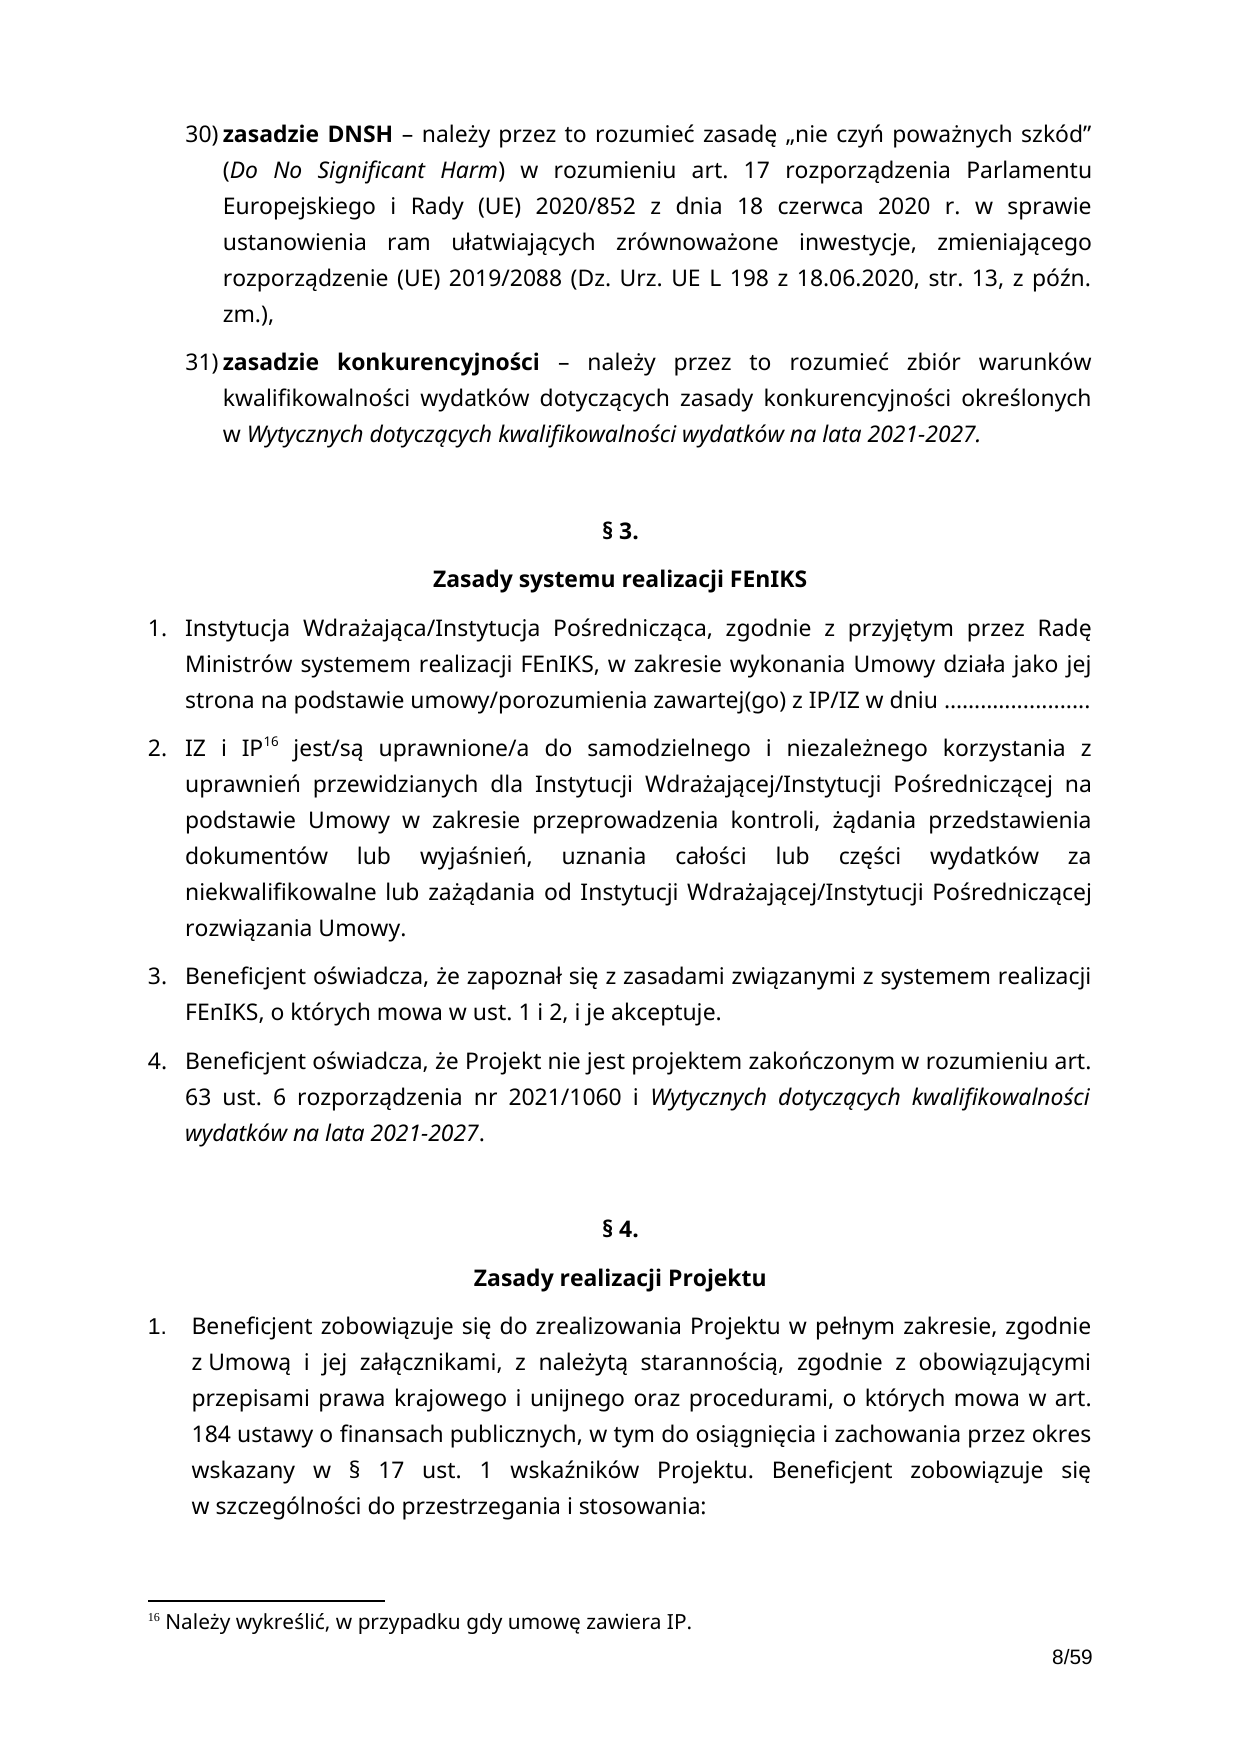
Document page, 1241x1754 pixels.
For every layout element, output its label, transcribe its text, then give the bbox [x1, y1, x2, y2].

list zasadzie DNSH – należy przez to rozumieć zasadę „nie czyń poważnych szkód” (Do No Significant Harm) w rozumieniu art. 17 rozporządzenia Parlamentu Europejskiego i Rady (UE) 2020/852 z dnia 18 czerwca 2020 r. w sprawie ustanowienia ram ułatwiających zrównoważone inwestycje, zmieniającego rozporządzenie (UE) 2019/2088 (Dz. Urz. UE L 198 z 18.06.2020, str. 13, z późn. zm.), [185, 118, 1092, 329]
list IZ i IP jest/są uprawnione/a do samodzielnego i niezależnego korzystania z uprawnień przewidzianych dla Instytucji Wdrażającej/Instytucji Pośredniczącej na podstawie Umowy w zakresie przeprowadzenia kontroli, żądania przedstawienia dokumentów lub wyjaśnień, uznania całości lub części wydatków za niekwalifikowalne lub zażądania od Instytucji Wdrażającej/Instytucji Pośredniczącej rozwiązania Umowy. [148, 732, 1092, 943]
list Beneficjent oświadcza, że zapoznał się z zasadami związanymi z systemem realizacji FEnIKS, o których mowa w ust. 1 i 2, i je akceptuje. [148, 960, 1092, 1027]
list zasadzie konkurencyjności – należy przez to rozumieć zbiór warunków kwalifikowalności wydatków dotyczących zasady konkurencyjności określonych w Wytycznych dotyczących kwalifikowalności wydatków na lata 2021-2027. [185, 346, 1092, 449]
text § 3. [148, 515, 1092, 546]
list Instytucja Wdrażająca/Instytucja Pośrednicząca, zgodnie z przyjętym przez Radę Ministrów systemem realizacji FEnIKS, w zakresie wykonania Umowy działa jako jej strona na podstawie umowy/porozumienia zawartej(go) z IP/IZ w dniu ………............... [148, 612, 1092, 715]
text Zasady systemu realizacji FEnIKS [148, 563, 1092, 595]
text § 4. [148, 1213, 1092, 1245]
text Zasady realizacji Projektu [148, 1262, 1092, 1293]
list Beneficjent oświadcza, że Projekt nie jest projektem zakończonym w rozumieniu art. 63 ust. 6 rozporządzenia nr 2021/1060 i Wytycznych dotyczących kwalifikowalności wydatków na lata 2021-2027. [148, 1045, 1092, 1148]
list Beneficjent zobowiązuje się do zrealizowania Projektu w pełnym zakresie, zgodnie z Umową i jej załącznikami, z należytą starannością, zgodnie z obowiązującymi przepisami prawa krajowego i unijnego oraz procedurami, o których mowa w art. 184 ustawy o finansach publicznych, w tym do osiągnięcia i zachowania przez okres wskazany w § 17 ust. 1 wskaźników Projektu. Beneficjent zobowiązuje się w szczególności do przestrzegania i stosowania: [148, 1310, 1092, 1521]
